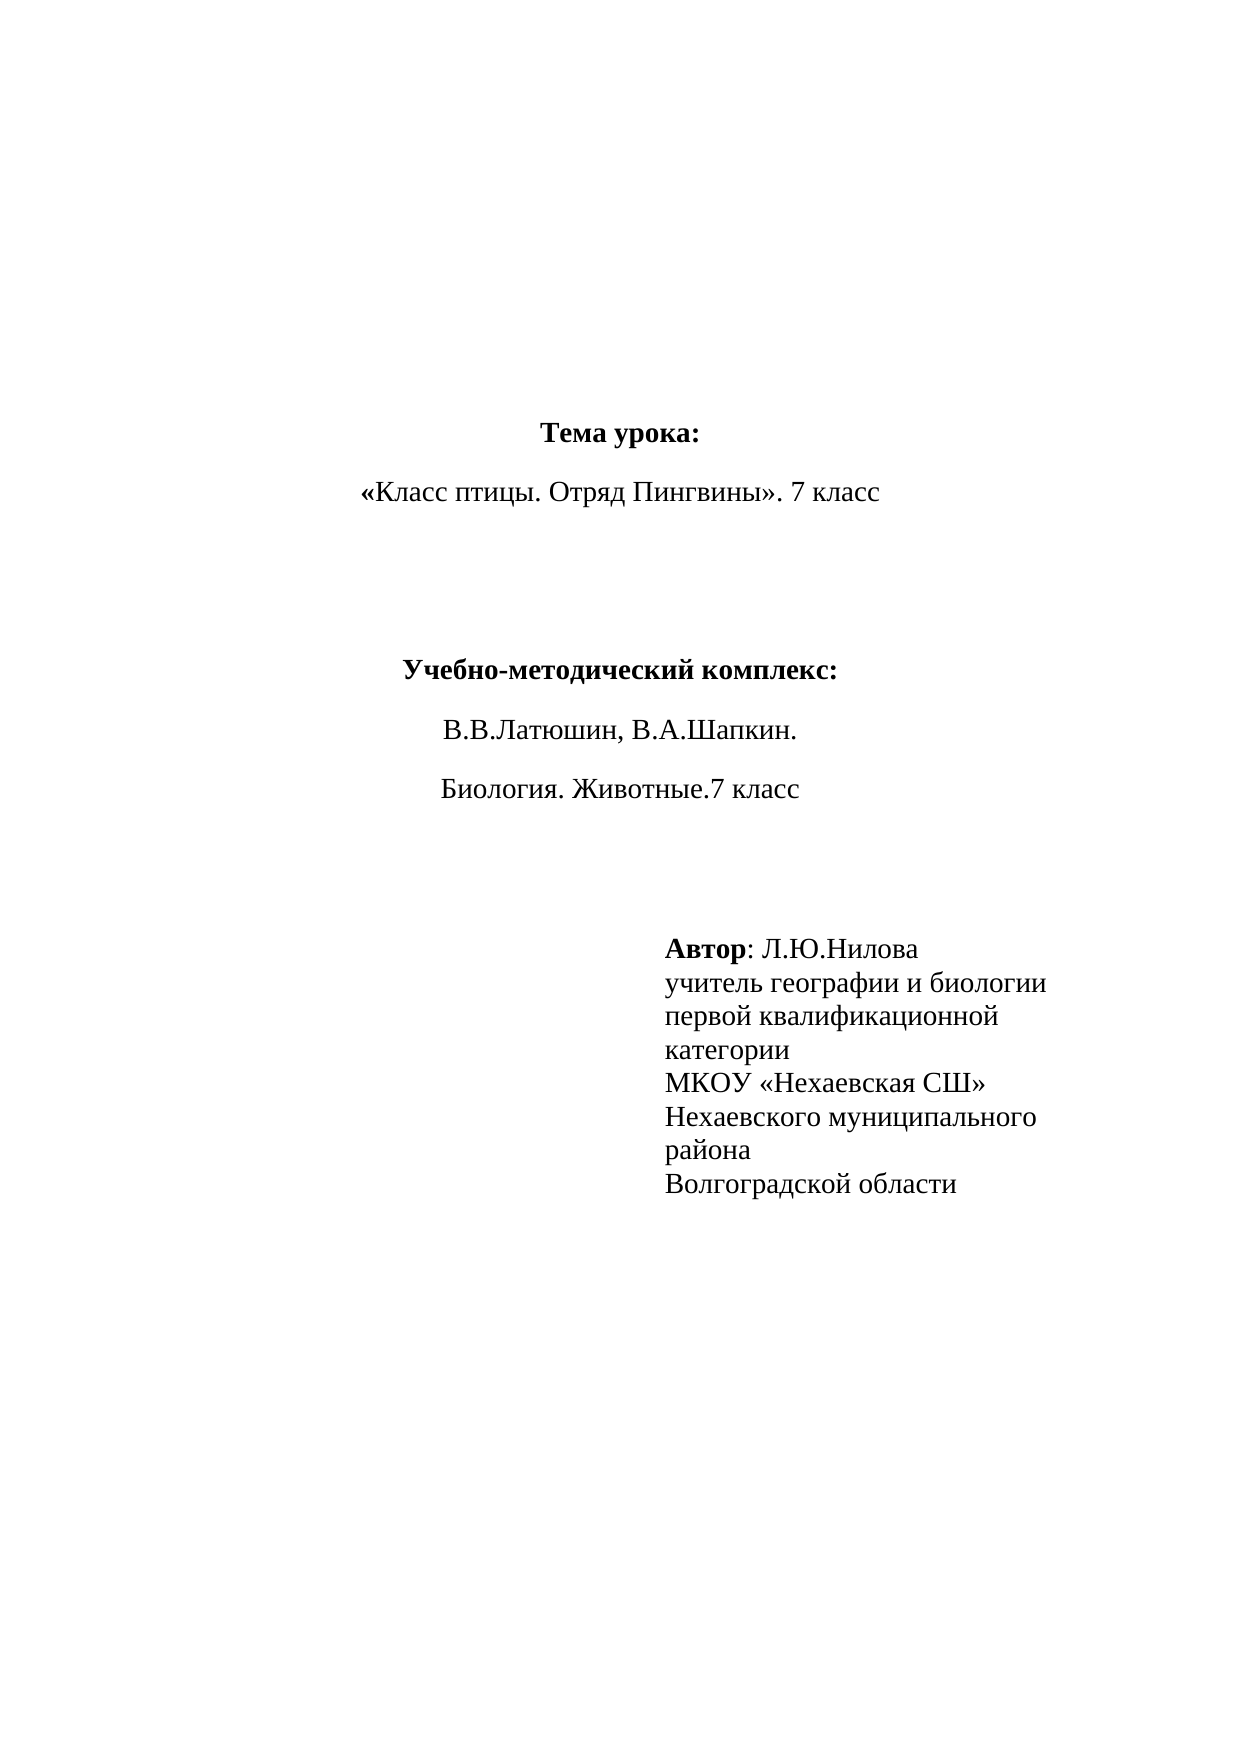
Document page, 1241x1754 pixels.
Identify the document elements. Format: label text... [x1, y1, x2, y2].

text Автор: Л.Ю.Нилова [664, 931, 1122, 965]
text Нехаевского муниципального района [664, 1099, 1122, 1166]
text учитель географии и биологии [664, 965, 1122, 998]
text Волгоградской области [664, 1166, 1122, 1199]
text Биология. Животные.7 класс [118, 771, 1122, 805]
text МКОУ «Нехаевская СШ» [664, 1065, 1122, 1099]
text Тема урока: [118, 415, 1122, 448]
text «Класс птицы. Отряд Пингвины». 7 класс [118, 474, 1122, 508]
text Учебно-методический комплекс: [118, 652, 1122, 686]
text В.В.Латюшин, В.А.Шапкин. [118, 712, 1122, 745]
text первой квалификационной категории [664, 998, 1122, 1065]
